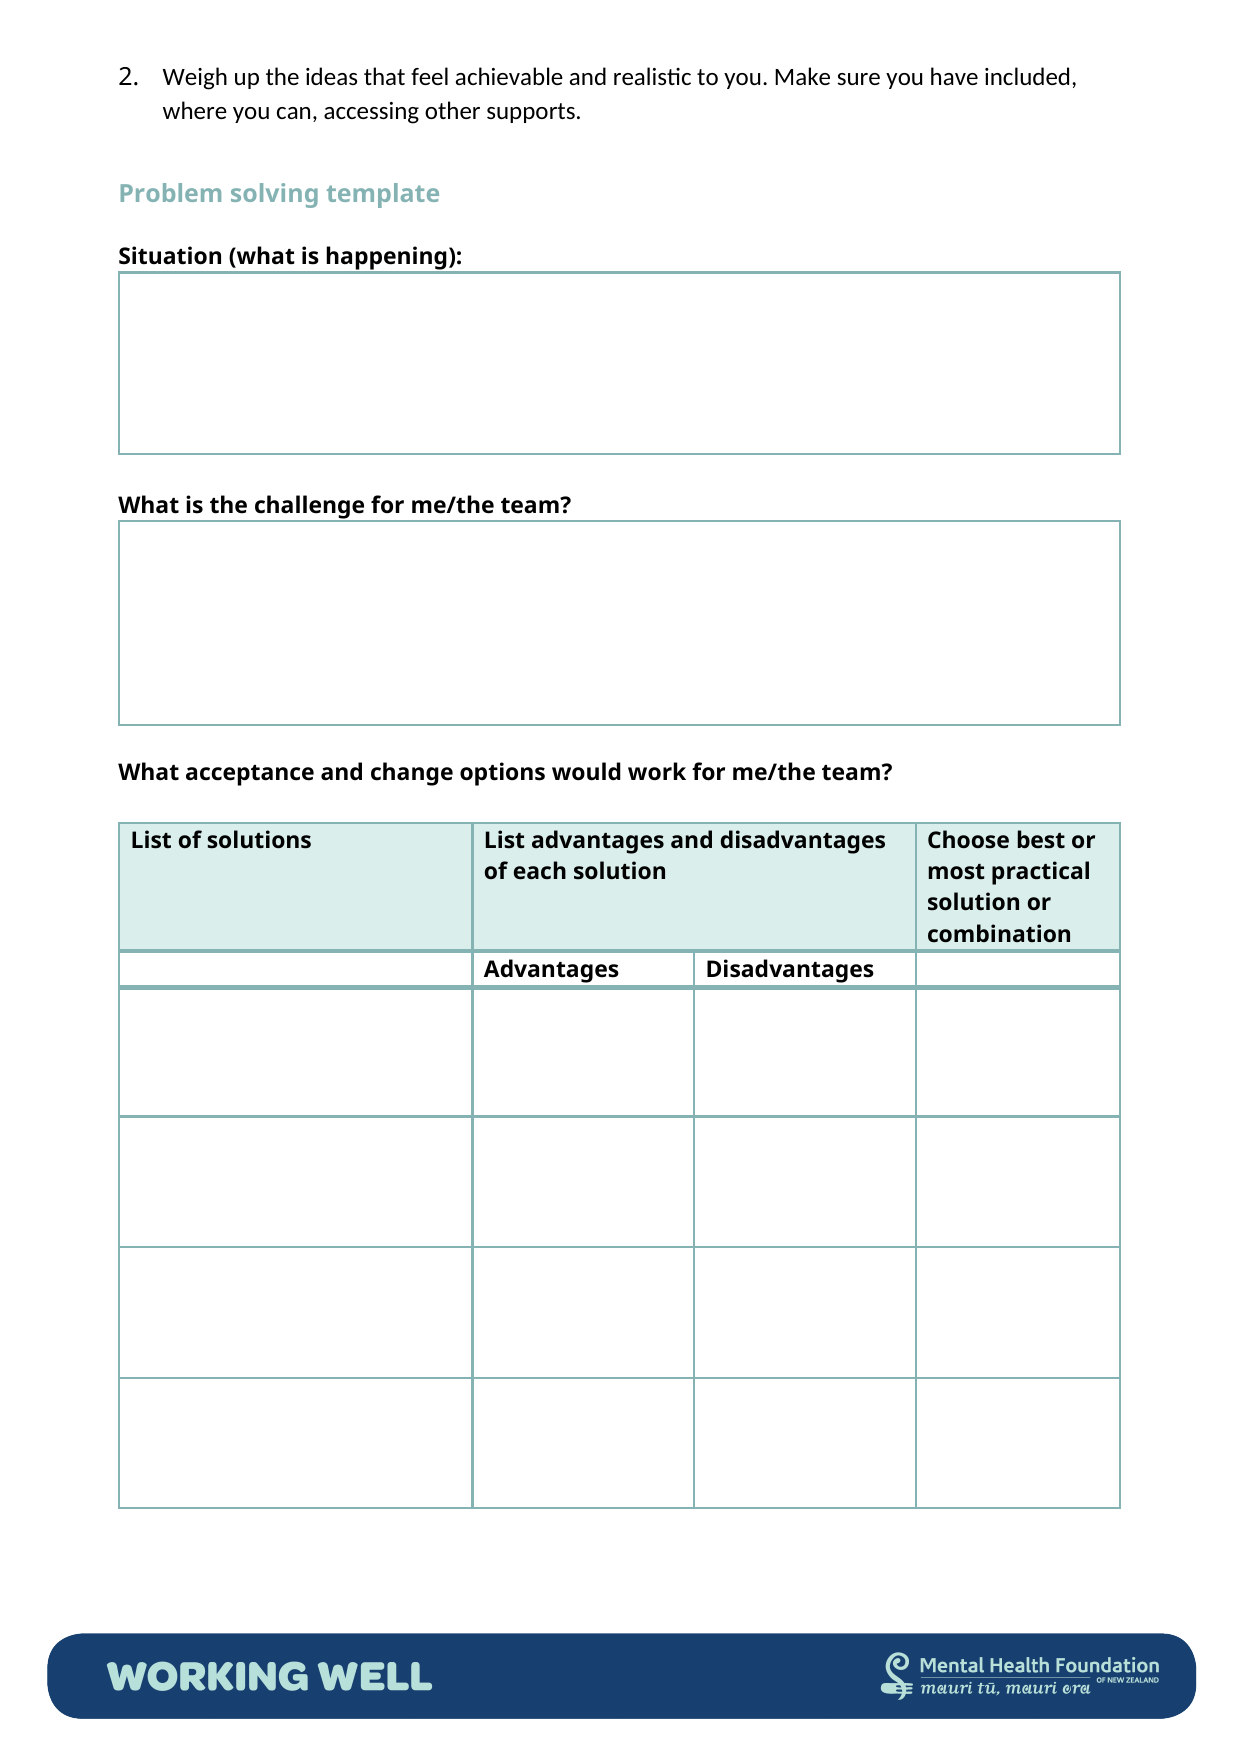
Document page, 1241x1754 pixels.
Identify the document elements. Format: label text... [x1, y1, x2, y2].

table_cell [474, 1118, 693, 1246]
table_cell [695, 1379, 915, 1507]
table_cell [474, 1379, 693, 1507]
table_header List advantages and disadvantages of each solution [474, 824, 915, 949]
picture [3, 1609, 1240, 1754]
table_cell Disadvantages [695, 953, 915, 985]
table_cell [695, 1118, 915, 1246]
table_cell [120, 1248, 471, 1377]
table_cell [120, 1379, 471, 1507]
table_header Choose best or most practical solution or combination [917, 824, 1119, 949]
table_cell [474, 990, 693, 1115]
list Weigh up the ideas that feel achievable and realistic to you. Make sure you have included, where you can, accessing other supports. [118, 59, 1122, 126]
table_cell Advantages [474, 953, 693, 985]
table_cell [917, 1248, 1119, 1377]
text What acceptance and change options would work for me/the team? [118, 756, 1122, 788]
table_header [120, 522, 1119, 724]
table_cell [120, 990, 471, 1115]
text Situation (what is happening): [118, 240, 1122, 271]
table_cell [917, 1118, 1119, 1246]
table_header List of solutions [120, 824, 471, 949]
table_header [120, 274, 1119, 453]
table_cell [120, 1118, 471, 1246]
table_cell [695, 990, 915, 1115]
text What is the challenge for me/the team? [118, 489, 1122, 520]
table_cell [917, 1379, 1119, 1507]
table_cell [917, 953, 1119, 985]
table_cell [474, 1248, 693, 1377]
text Problem solving template [118, 176, 1122, 240]
table_cell [917, 990, 1119, 1115]
table_cell [695, 1248, 915, 1377]
table_cell [120, 953, 471, 985]
